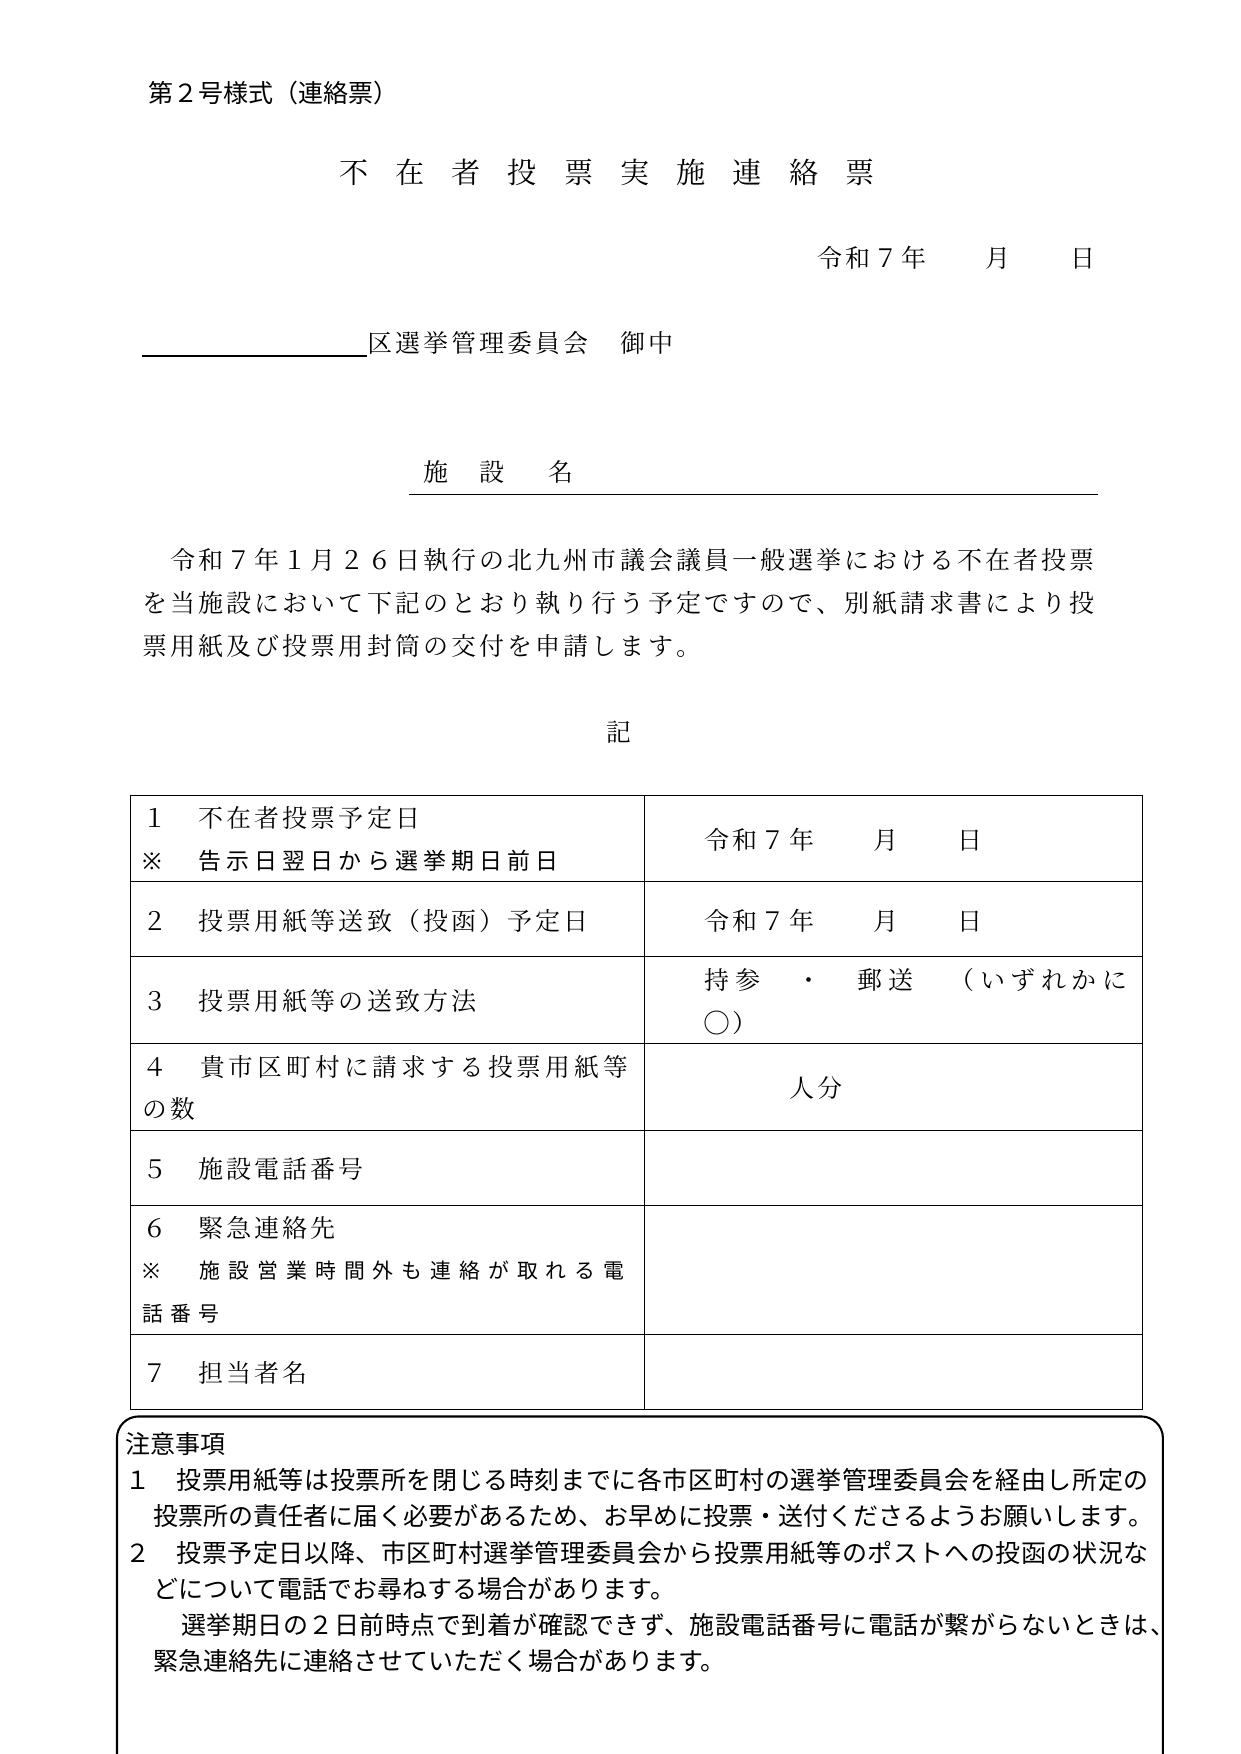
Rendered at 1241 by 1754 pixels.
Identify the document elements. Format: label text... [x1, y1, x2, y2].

table_cell ４ 貴市区町村に請求する投票用紙等の数 [131, 1044, 644, 1129]
table_cell 令和７年 月 日 [645, 882, 1142, 956]
table_cell ７ 担当者名 [131, 1335, 644, 1409]
table_cell [645, 1335, 1142, 1409]
table_cell [645, 1131, 1142, 1204]
table_cell ５ 施設電話番号 [131, 1131, 644, 1204]
table_cell ６ 緊急連絡先 ※ 施設営業時間外も連絡が取れる電話番号 [131, 1206, 644, 1334]
table_header １ 不在者投票予定日 ※ 告示日翌日から選挙期日前日 [131, 796, 644, 881]
table_cell 持参 ・ 郵送 （いずれかに◯） [645, 957, 1142, 1043]
text 不在者投票実施連絡票 [142, 149, 1098, 192]
table_cell ３ 投票用紙等の送致方法 [131, 957, 644, 1043]
table_cell 人分 [645, 1044, 1142, 1129]
text 区選挙管理委員会 御中 [142, 320, 1098, 363]
text 記 [142, 709, 1098, 752]
table_cell ２ 投票用紙等送致（投函）予定日 [131, 882, 644, 956]
table_cell [645, 1206, 1142, 1334]
text 令和７年 月 日 [142, 235, 1098, 278]
text 不在者投票実施連絡票 [142, 1453, 1098, 1496]
text 施設名 [409, 449, 1098, 494]
text 令和７年１月２６日執行の北九州市議会議員一般選挙における不在者投票を当施設において下記のとおり執り行う予定ですので、別紙請求書により投票用紙及び投票用封筒の交付を申請します。 [142, 538, 1098, 666]
table_header 令和７年 月 日 [645, 796, 1142, 881]
